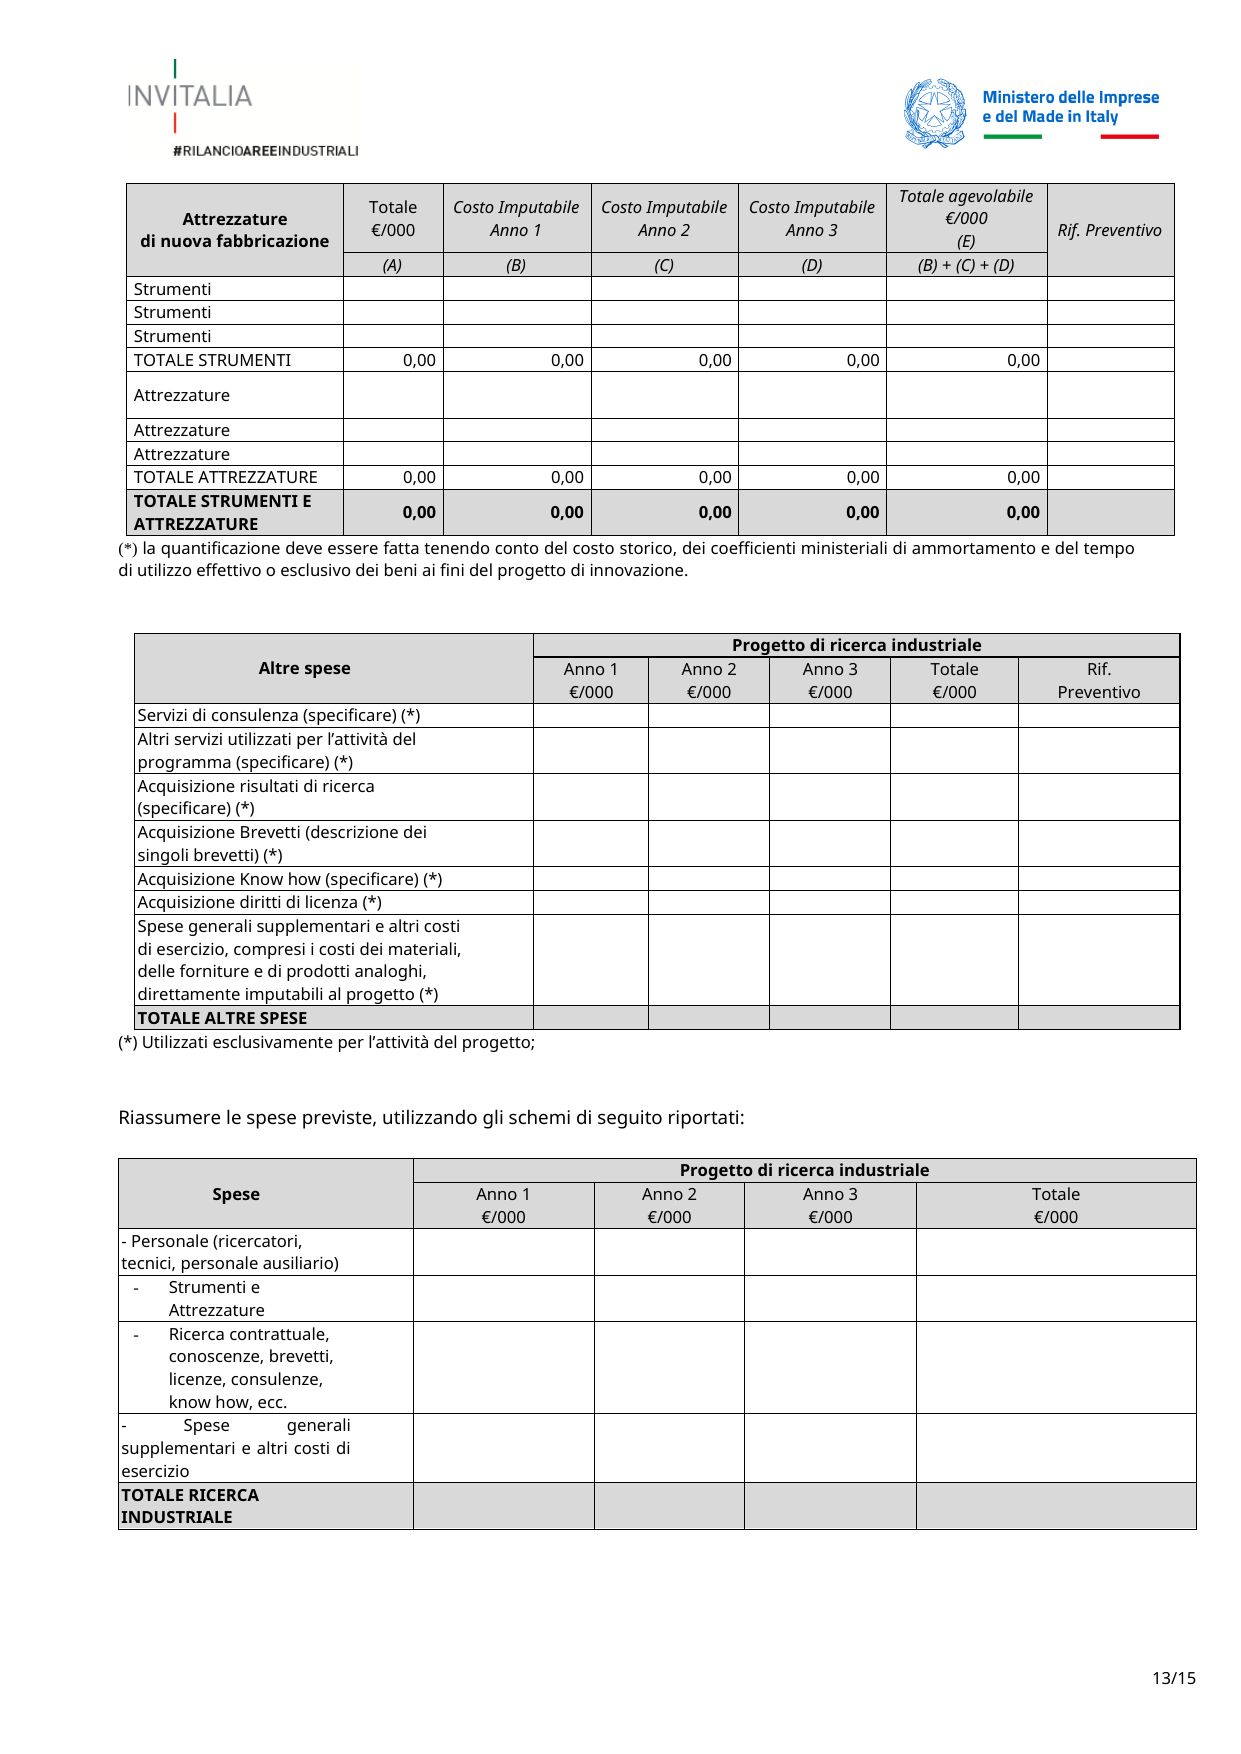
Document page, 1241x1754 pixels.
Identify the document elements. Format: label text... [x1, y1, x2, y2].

table_cell Totale €/000 [344, 184, 443, 252]
table_cell [770, 821, 890, 866]
table_cell Strumenti e Attrezzature [119, 1276, 413, 1321]
table_cell [444, 277, 591, 300]
table_cell [534, 867, 648, 890]
table_cell [1048, 442, 1174, 465]
table_cell (D) [739, 253, 886, 276]
table_cell [1048, 277, 1174, 300]
table_cell Anno 2 €/000 [649, 658, 769, 703]
table_cell [739, 419, 886, 441]
table_cell Acquisizione Know how (specificare) (*) [135, 867, 533, 890]
table_cell 0,00 [444, 466, 591, 489]
picture [895, 76, 1168, 152]
table_cell (C) [592, 253, 738, 276]
table_cell [745, 1414, 916, 1482]
table_cell [739, 325, 886, 347]
table_cell [917, 1276, 1196, 1321]
table_cell [891, 1006, 1018, 1029]
table_cell [745, 1229, 916, 1274]
table_header Progetto di ricerca industriale [414, 1159, 1196, 1182]
table_cell 0,00 [739, 490, 886, 535]
table_cell [344, 442, 443, 465]
table_cell [887, 419, 1047, 441]
table_cell [649, 704, 769, 727]
table_cell 0,00 [444, 348, 591, 371]
table_cell [1048, 301, 1174, 323]
table_cell Attrezzature [127, 442, 343, 465]
table_cell [592, 419, 738, 441]
table_cell [649, 1006, 769, 1029]
table_cell [739, 372, 886, 417]
table_cell [649, 821, 769, 866]
table_cell [414, 1414, 594, 1482]
table_header Strumenti e Attrezzature di nuova fabbricazione [127, 184, 343, 276]
table_cell [534, 891, 648, 913]
table_header Spese [119, 1159, 413, 1228]
table_cell [1019, 891, 1179, 913]
table_cell 0,00 [592, 466, 738, 489]
table_cell [739, 277, 886, 300]
table_cell 0,00 [887, 466, 1047, 489]
table_cell [770, 867, 890, 890]
table_cell [770, 704, 890, 727]
table_cell [649, 867, 769, 890]
table_cell [444, 419, 591, 441]
table_cell [595, 1276, 744, 1321]
table_cell [444, 301, 591, 323]
table_cell [1048, 325, 1174, 347]
table_cell [887, 325, 1047, 347]
table_cell [444, 442, 591, 465]
table_cell Anno 2 €/000 [595, 1183, 744, 1228]
table_cell [891, 821, 1018, 866]
table_cell Acquisizione Brevetti (descrizione dei singoli brevetti) (*) [135, 821, 533, 866]
table_cell Rif. Preventivo [1019, 658, 1179, 703]
table_cell [1048, 490, 1174, 535]
table_cell Strumenti [127, 325, 343, 347]
table_cell [891, 728, 1018, 773]
text (*) Utilizzati esclusivamente per l’attività del progetto; [118, 1030, 1137, 1053]
table_cell 0,00 [344, 490, 443, 535]
table_cell 0,00 [887, 348, 1047, 371]
table_cell [534, 774, 648, 819]
table_cell [344, 301, 443, 323]
table_cell Attrezzature [127, 372, 343, 417]
table_cell [745, 1322, 916, 1413]
table_cell [917, 1322, 1196, 1413]
table_cell [649, 774, 769, 819]
table_cell [1019, 1006, 1179, 1029]
table_cell [1019, 821, 1179, 866]
table_cell 0,00 [344, 348, 443, 371]
table_cell [414, 1322, 594, 1413]
table_cell 0,00 [592, 348, 738, 371]
table_cell [770, 774, 890, 819]
table_cell [1048, 348, 1174, 371]
table_cell [534, 704, 648, 727]
table_cell Acquisizione diritti di licenza (*) [135, 891, 533, 913]
table_cell Costo Imputabile Anno 3 [739, 184, 886, 252]
table_cell [887, 301, 1047, 323]
table_cell [891, 915, 1018, 1005]
picture [128, 59, 360, 159]
table_cell Anno 1 €/000 [414, 1183, 594, 1228]
table_cell Anno 1 €/000 [534, 658, 648, 703]
table_cell [770, 915, 890, 1005]
table_cell Totale €/000 [917, 1183, 1196, 1228]
table_cell 0,00 [739, 466, 886, 489]
table_cell [770, 728, 890, 773]
table_cell [770, 891, 890, 913]
table_cell 0,00 [344, 466, 443, 489]
table_cell Strumenti [127, 301, 343, 323]
table_cell [1048, 466, 1174, 489]
table_cell [534, 1006, 648, 1029]
table_cell [592, 277, 738, 300]
table_cell [344, 277, 443, 300]
table_cell [444, 325, 591, 347]
table_cell [649, 915, 769, 1005]
table_cell [917, 1229, 1196, 1274]
table_cell Attrezzature [127, 419, 343, 441]
table_cell TOTALE STRUMENTI E ATTREZZATURE [127, 490, 343, 535]
table_cell Costo Imputabile Anno 1 [444, 184, 591, 252]
table_cell [891, 704, 1018, 727]
table_cell [887, 277, 1047, 300]
table_cell [891, 891, 1018, 913]
table_cell Strumenti [127, 277, 343, 300]
table_cell [592, 372, 738, 417]
table_cell (A) [344, 253, 443, 276]
table_cell [917, 1414, 1196, 1482]
table_cell [592, 301, 738, 323]
table_cell [592, 325, 738, 347]
table_cell [444, 372, 591, 417]
table_cell [595, 1229, 744, 1274]
table_cell Anno 3 €/000 [745, 1183, 916, 1228]
table_cell TOTALE STRUMENTI [127, 348, 343, 371]
table_cell - Spese generali supplementari e altri costi di esercizio [119, 1414, 413, 1482]
table_cell Rif. Preventivo [1048, 184, 1174, 276]
table_cell [917, 1483, 1196, 1528]
table_cell [534, 728, 648, 773]
table_cell [887, 372, 1047, 417]
table_cell 0,00 [592, 490, 738, 535]
table_cell [1048, 372, 1174, 417]
table_cell [1019, 704, 1179, 727]
table_cell [592, 442, 738, 465]
table_cell 0,00 [739, 348, 886, 371]
table_cell 0,00 [887, 490, 1047, 535]
text Riassumere le spese previste, utilizzando gli schemi di seguito riportati: [118, 1104, 1137, 1129]
table_cell [414, 1483, 594, 1528]
table_cell [1019, 867, 1179, 890]
table_cell Costo Imputabile Anno 2 [592, 184, 738, 252]
table_cell - Personale (ricercatori, tecnici, personale ausiliario) [119, 1229, 413, 1274]
table_header Progetto di ricerca industriale [534, 634, 1179, 656]
table_cell Acquisizione risultati di ricerca (specificare) (*) [135, 774, 533, 819]
table_cell Anno 3 €/000 [770, 658, 890, 703]
table_cell [595, 1322, 744, 1413]
table_cell [891, 774, 1018, 819]
table_cell [745, 1276, 916, 1321]
table_cell Altri servizi utilizzati per l’attività del programma (specificare) (*) [135, 728, 533, 773]
table_cell [534, 821, 648, 866]
table_cell [344, 325, 443, 347]
table_cell [649, 728, 769, 773]
table_cell [739, 301, 886, 323]
table_cell [649, 891, 769, 913]
table_cell [595, 1414, 744, 1482]
table_cell [745, 1483, 916, 1528]
table_cell TOTALE ALTRE SPESE [135, 1006, 533, 1029]
table_cell (B) [444, 253, 591, 276]
table_cell (B) + (C) + (D) [887, 253, 1047, 276]
table_cell [344, 419, 443, 441]
table_cell [595, 1483, 744, 1528]
table_cell [344, 372, 443, 417]
table_cell [891, 867, 1018, 890]
table_cell [1019, 728, 1179, 773]
table_cell [414, 1229, 594, 1274]
table_cell [770, 1006, 890, 1029]
table_cell [1048, 419, 1174, 441]
table_cell TOTALE RICERCA INDUSTRIALE [119, 1483, 413, 1528]
table_cell TOTALE ATTREZZATURE [127, 466, 343, 489]
table_cell 0,00 [444, 490, 591, 535]
table_cell [1019, 915, 1179, 1005]
table_cell Totale agevolabile €/000 (E) [887, 184, 1047, 252]
table_cell [1019, 774, 1179, 819]
table_cell [414, 1276, 594, 1321]
table_header Altre spese [135, 634, 533, 703]
table_cell Totale €/000 [891, 658, 1018, 703]
table_cell Spese generali supplementari e altri costi di esercizio, compresi i costi dei materiali, delle forniture e di prodotti analoghi, direttamente imputabili al progetto (*) [135, 915, 533, 1005]
table_cell [739, 442, 886, 465]
text (*) la quantificazione deve essere fatta tenendo conto del costo storico, dei coefficienti ministeriali di ammortamento e del tempo di utilizzo effettivo o esclusivo dei beni ai fini del progetto di innovazione. [118, 536, 1137, 582]
table_cell [534, 915, 648, 1005]
table_cell Ricerca contrattuale, conoscenze, brevetti, licenze, consulenze, know how, ecc. [119, 1322, 413, 1413]
table_cell [887, 442, 1047, 465]
table_cell Servizi di consulenza (specificare) (*) [135, 704, 533, 727]
